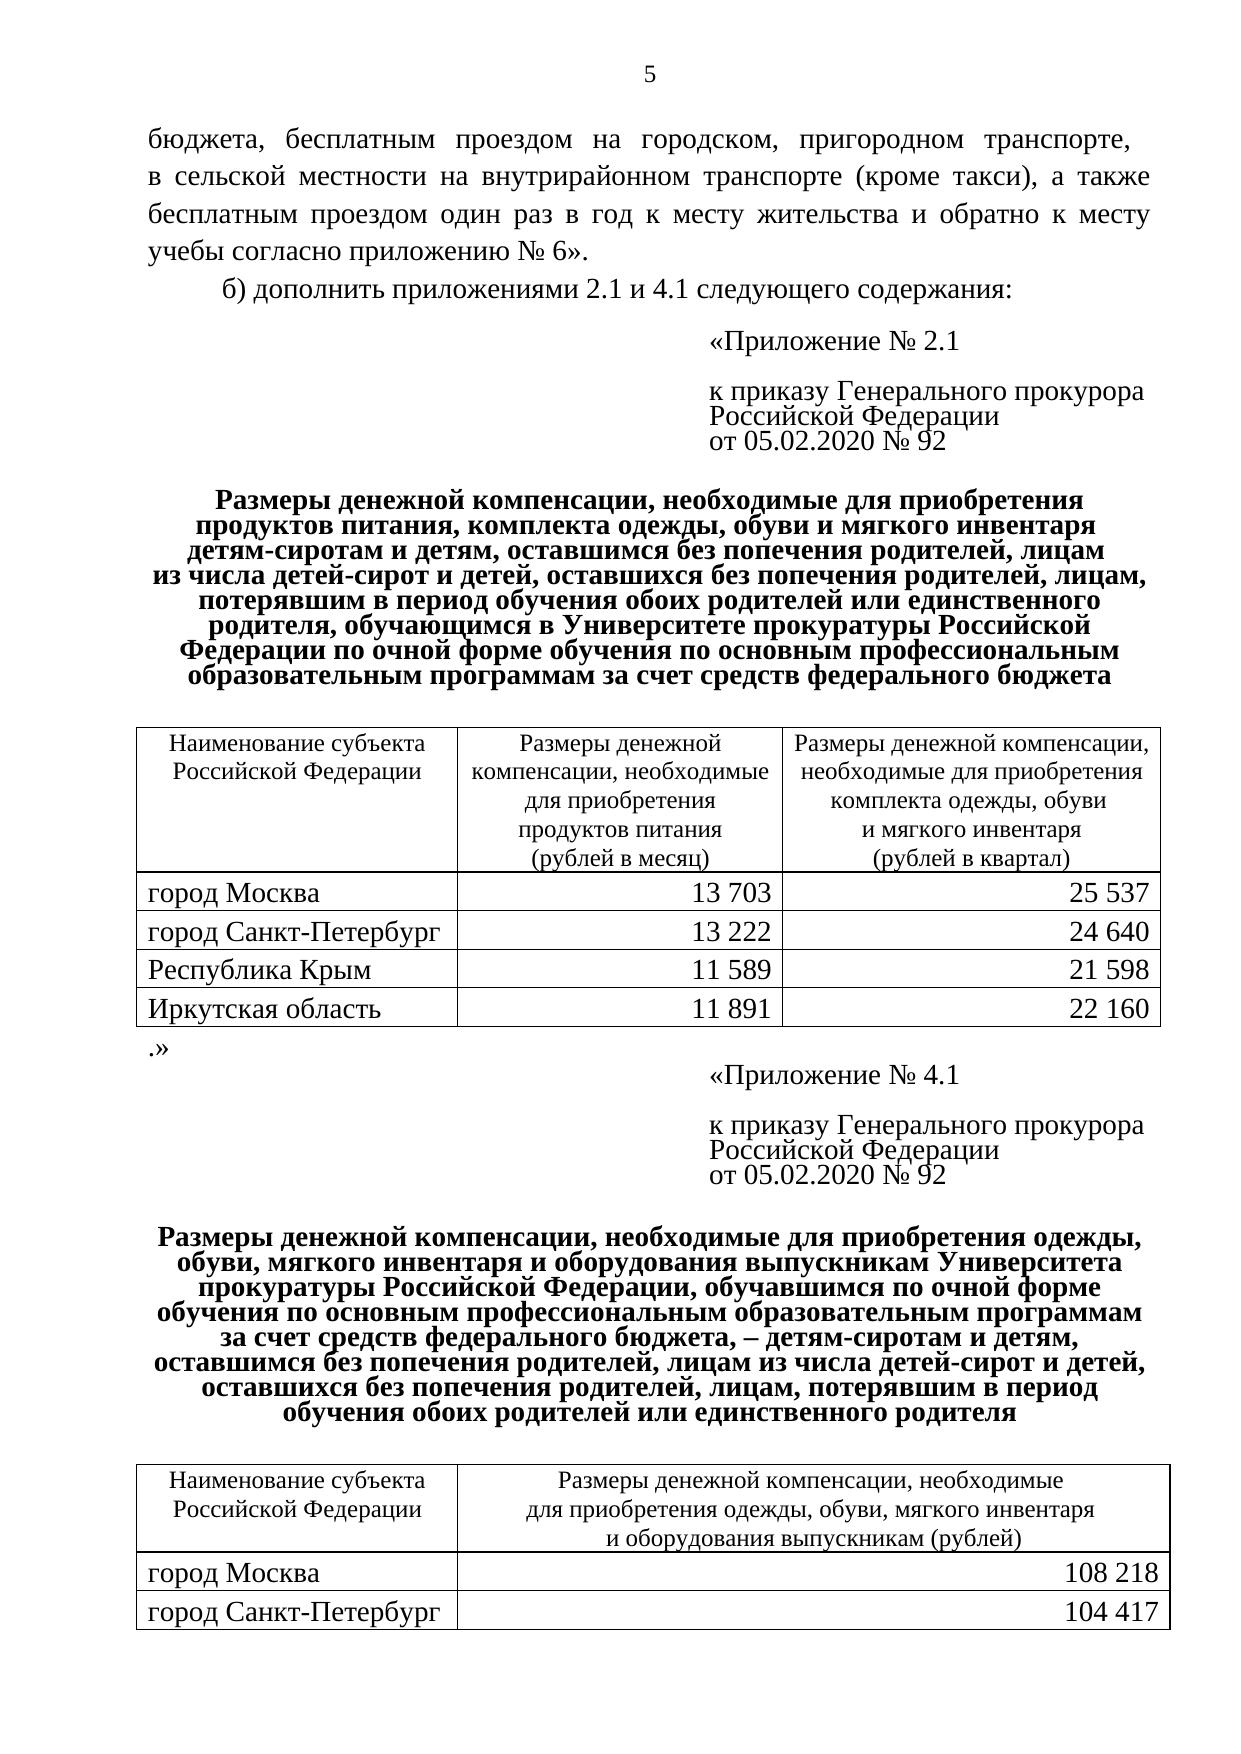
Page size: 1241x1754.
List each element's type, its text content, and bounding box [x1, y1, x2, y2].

table_header Размеры денежной компенсации, необходимые для приобретения комплекта одежды, обуви и мягкого инвентаря (рублей в квартал) [783, 728, 1160, 871]
table_cell город Санкт-Петербург [137, 1591, 457, 1628]
text к приказу Генерального прокурора Российской Федерации от 05.02.2020 № 92 [709, 1089, 1152, 1189]
table_cell город Санкт-Петербург [137, 911, 457, 948]
text Размеры денежной компенсации, необходимые для приобретения одежды, обуви, мягкого инвентаря и оборудования выпускникам Университета прокуратуры Российской Федерации, обучавшимся по очной форме обучения по основным профессиональным образовательным программам за счет средств федерального бюджета, – детям-сиротам и детям, оставшимся без попечения родителей, лицам из числа детей-сирот и детей, оставшихся без попечения родителей, лицам, потерявшим в период обучения обоих родителей или единственного родителя [148, 1227, 1152, 1427]
table_cell Республика Крым [137, 950, 457, 987]
text к приказу Генерального прокурора Российской Федерации от 05.02.2020 № 92 [709, 356, 1152, 456]
table_cell 13 222 [458, 911, 782, 948]
table_cell 108 218 [458, 1553, 1169, 1590]
table_cell 11 891 [458, 988, 782, 1026]
table_header Размеры денежной компенсации, необходимые для приобретения продуктов питания (рублей в месяц) [458, 728, 782, 871]
table_cell город Москва [137, 1553, 457, 1590]
text «Приложение № 4.1 [709, 1064, 1152, 1089]
table_cell 24 640 [783, 911, 1160, 948]
text «Приложение № 2.1 [709, 331, 1152, 356]
table_header Наименование субъекта Российской Федерации [137, 1465, 457, 1551]
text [148, 118, 1152, 268]
table_header Наименование субъекта Российской Федерации [137, 728, 457, 871]
table_cell 13 703 [458, 873, 782, 910]
table_cell город Москва [137, 873, 457, 910]
table_cell 22 160 [783, 988, 1160, 1026]
table_cell 104 417 [458, 1591, 1169, 1628]
table_cell 21 598 [783, 950, 1160, 987]
table_header Размеры денежной компенсации, необходимые для приобретения одежды, обуви, мягкого инвентаря и оборудования выпускникам (рублей) [458, 1465, 1169, 1551]
text .» [148, 1027, 1152, 1064]
table_cell 11 589 [458, 950, 782, 987]
text б) дополнить приложениями 2.1 и 4.1 следующего содержания: [148, 268, 1152, 306]
table_cell 25 537 [783, 873, 1160, 910]
table_cell Иркутская область [137, 988, 457, 1026]
text Размеры денежной компенсации, необходимые для приобретения продуктов питания, комплекта одежды, обуви и мягкого инвентаря детям-сиротам и детям, оставшимся без попечения родителей, лицам из числа детей-сирот и детей, оставшихся без попечения родителей, лицам, потерявшим в период обучения обоих родителей или единственного родителя, обучающимся в Университете прокуратуры Российской Федерации по очной форме обучения по основным профессиональным образовательным программам за счет средств федерального бюджета [148, 489, 1152, 689]
